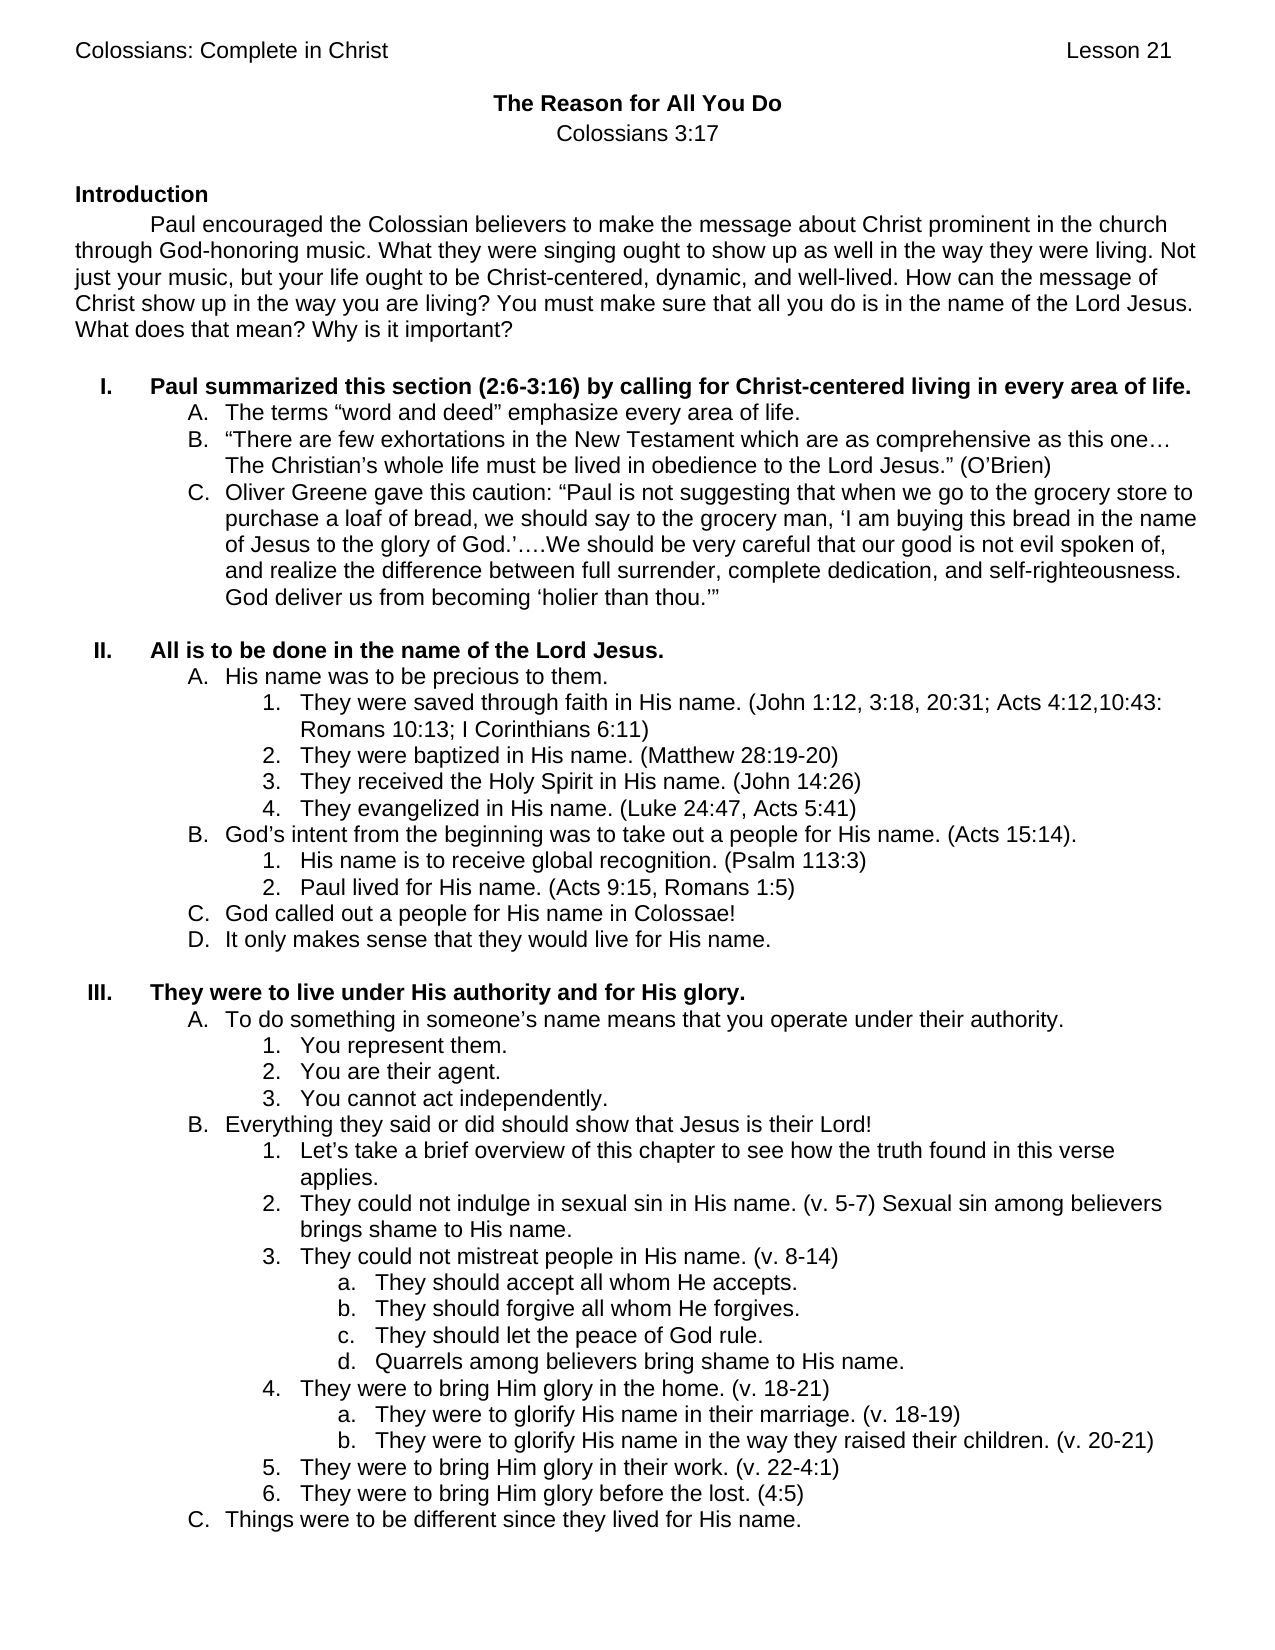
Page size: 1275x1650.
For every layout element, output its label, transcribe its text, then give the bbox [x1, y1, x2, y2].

list They were to live under His authority and for His glory. [112, 979, 1200, 1006]
list They received the Holy Spirit in His name. (John 14:26) [281, 768, 1200, 795]
list They were to bring Him glory before the lost. (4:5) [281, 1480, 1200, 1506]
list God called out a people for His name in Colossae! [187, 900, 1200, 926]
list They were to glorify His name in the way they raised their children. (v. 20-21) [337, 1427, 1200, 1453]
list “There are few exhortations in the New Testament which are as comprehensive as this one… The Christian’s whole life must be lived in obedience to the Lord Jesus.” (O’Brien) [187, 426, 1200, 478]
list Paul lived for His name. (Acts 9:15, Romans 1:5) [281, 874, 1200, 900]
list God’s intent from the beginning was to take out a people for His name. (Acts 15:14). [187, 821, 1200, 847]
list Paul summarized this section (2:6-3:16) by calling for Christ-centered living in every area of life. [112, 373, 1200, 399]
list They should let the peace of God rule. [337, 1322, 1200, 1348]
list You represent them. [281, 1032, 1200, 1058]
list Quarrels among believers bring shame to His name. [337, 1348, 1200, 1374]
list All is to be done in the name of the Lord Jesus. [112, 637, 1200, 663]
text Introduction [75, 181, 1200, 207]
list They were saved through faith in His name. (John 1:12, 3:18, 20:31; Acts 4:12,10:43: Romans 10:13; I Corinthians 6:11) [281, 689, 1200, 742]
list They were to glorify His name in their marriage. (v. 18-19) [337, 1401, 1200, 1427]
list They could not indulge in sexual sin in His name. (v. 5-7) Sexual sin among believers brings shame to His name. [281, 1190, 1200, 1243]
list Everything they said or did should show that Jesus is their Lord! [187, 1111, 1200, 1137]
list They could not mistreat people in His name. (v. 8-14) [281, 1243, 1200, 1269]
list They should accept all whom He accepts. [337, 1269, 1200, 1295]
list It only makes sense that they would live for His name. [187, 926, 1200, 953]
text Paul encouraged the Colossian believers to make the message about Christ prominent in the church through God-honoring music. What they were singing ought to show up as well in the way they were living. Not just your music, but your life ought to be Christ-centered, dynamic, and well-lived. How can the message of Christ show up in the way you are living? You must make sure that all you do is in the name of the Lord Jesus. What does that mean? Why is it important? [75, 211, 1200, 343]
list Let’s take a brief overview of this chapter to see how the truth found in this verse applies. [281, 1137, 1200, 1190]
list They should forgive all whom He forgives. [337, 1295, 1200, 1322]
list They were to bring Him glory in the home. (v. 18-21) [281, 1374, 1200, 1401]
list Things were to be different since they lived for His name. [187, 1506, 1200, 1533]
list You are their agent. [281, 1058, 1200, 1084]
list His name was to be precious to them. [187, 663, 1200, 689]
list They were to bring Him glory in their work. (v. 22-4:1) [281, 1453, 1200, 1480]
list To do something in someone’s name means that you operate under their authority. [187, 1006, 1200, 1032]
text The Reason for All You Do [75, 90, 1200, 117]
list The terms “word and deed” emphasize every area of life. [187, 399, 1200, 426]
text Colossians 3:17 [75, 120, 1200, 147]
list His name is to receive global recognition. (Psalm 113:3) [281, 847, 1200, 874]
list You cannot act independently. [281, 1084, 1200, 1111]
list They were baptized in His name. (Matthew 28:19-20) [281, 742, 1200, 768]
list They evangelized in His name. (Luke 24:47, Acts 5:41) [281, 795, 1200, 821]
list Oliver Greene gave this caution: “Paul is not suggesting that when we go to the grocery store to purchase a loaf of bread, we should say to the grocery man, ‘I am buying this bread in the name of Jesus to the glory of God.’….We should be very careful that our good is not evil spoken of, and realize the difference between full surrender, complete dedication, and self-righteousness. God deliver us from becoming ‘holier than thou.’” [187, 478, 1200, 610]
